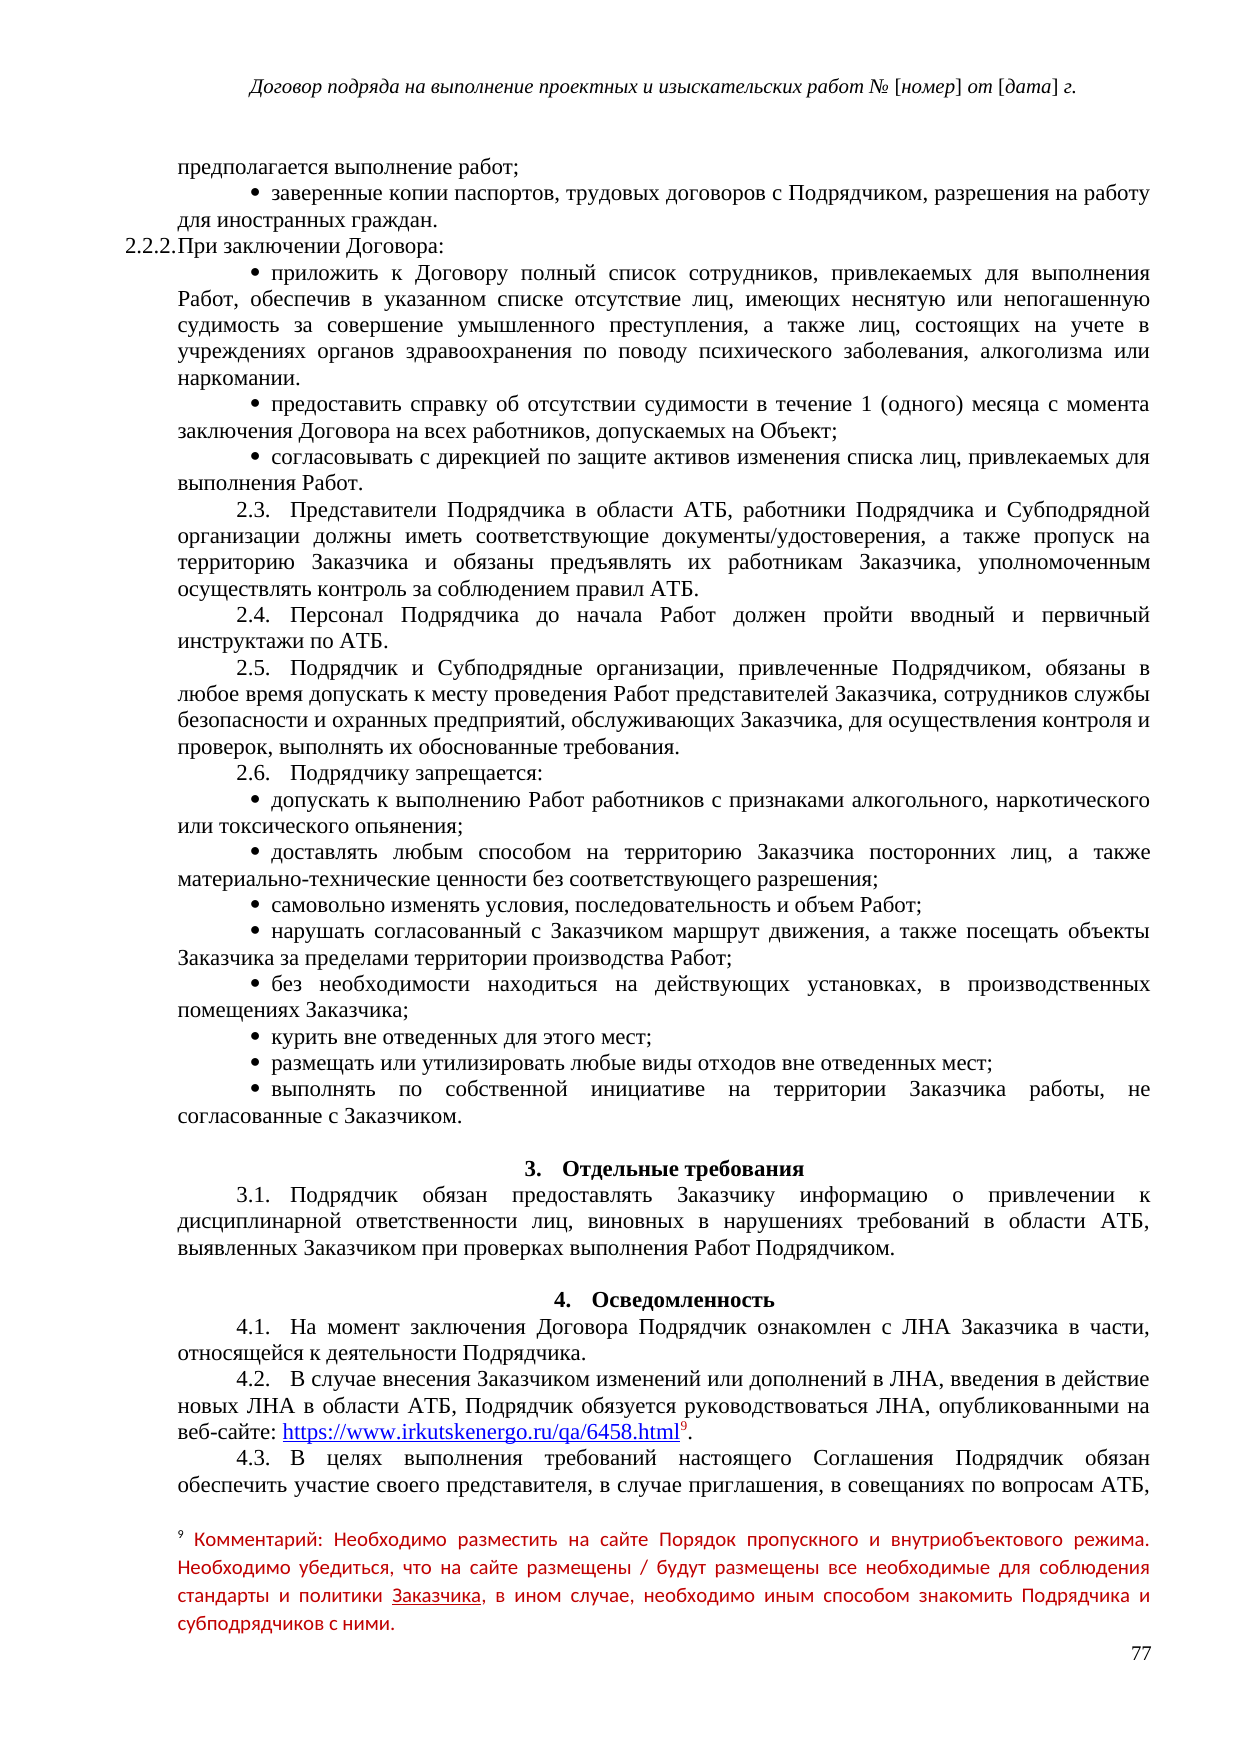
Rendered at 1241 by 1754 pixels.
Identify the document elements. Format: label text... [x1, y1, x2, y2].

list заверенные копии паспортов, трудовых договоров с Подрядчиком, разрешения на работу для иностранных граждан. [177, 179, 1152, 232]
list На момент заключения Договора Подрядчик ознакомлен с ЛНА Заказчика в части, относящейся к деятельности Подрядчика. [177, 1313, 1152, 1365]
list приложить к Договору полный список сотрудников, привлекаемых для выполнения Работ, обеспечив в указанном списке отсутствие лиц, имеющих неснятую или непогашенную судимость за совершение умышленного преступления, а также лиц, состоящих на учете в учреждениях органов здравоохранения по поводу психического заболевания, алкоголизма или наркомании. [177, 258, 1152, 390]
list Подрядчику запрещается: [177, 759, 1152, 786]
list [177, 1444, 1152, 1497]
list Представители Подрядчика в области АТБ, работники Подрядчика и Субподрядной организации должны иметь соответствующие документы/удостоверения, а также пропуск на территорию Заказчика и обязаны предъявлять их работникам Заказчика, уполномоченным осуществлять контроль за соблюдением правил АТБ. [177, 496, 1152, 601]
list Персонал Подрядчика до начала Работ должен пройти вводный и первичный инструктажи по АТБ. [177, 601, 1152, 654]
list допускать к выполнению Работ работников с признаками алкогольного, наркотического или токсического опьянения; [177, 786, 1152, 838]
list Осведомленность [177, 1286, 1152, 1313]
list В случае внесения Заказчиком изменений или дополнений в ЛНА, введения в действие новых ЛНА в области АТБ, Подрядчик обязуется руководствоваться ЛНА, опубликованными на веб-сайте: https://www.irkutskenergo.ru/qa/6458.html. [177, 1365, 1152, 1444]
list без необходимости находиться на действующих установках, в производственных помещениях Заказчика; [177, 970, 1152, 1023]
list предоставить справку об отсутствии судимости в течение 1 (одного) месяца с момента заключения Договора на всех работников, допускаемых на Объект; [177, 390, 1152, 443]
list Подрядчик и Субподрядные организации, привлеченные Подрядчиком, обязаны в любое время допускать к месту проведения Работ представителей Заказчика, сотрудников службы безопасности и охранных предприятий, обслуживающих Заказчика, для осуществления контроля и проверок, выполнять их обоснованные требования. [177, 654, 1152, 759]
list При заключении Договора: [125, 232, 1152, 258]
list доставлять любым способом на территорию Заказчика посторонних лиц, а также материально-технические ценности без соответствующего разрешения; [177, 838, 1152, 891]
list самовольно изменять условия, последовательность и объем Работ; [177, 891, 1152, 917]
list Отдельные требования [177, 1154, 1152, 1181]
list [177, 153, 1152, 179]
list размещать или утилизировать любые виды отходов вне отведенных мест; [177, 1049, 1152, 1076]
list выполнять по собственной инициативе на территории Заказчика работы, не согласованные с Заказчиком. [177, 1076, 1152, 1128]
list согласовывать с дирекцией по защите активов изменения списка лиц, привлекаемых для выполнения Работ. [177, 443, 1152, 496]
list нарушать согласованный с Заказчиком маршрут движения, а также посещать объекты Заказчика за пределами территории производства Работ; [177, 917, 1152, 970]
list Подрядчик обязан предоставлять Заказчику информацию о привлечении к дисциплинарной ответственности лиц, виновных в нарушениях требований в области АТБ, выявленных Заказчиком при проверках выполнения Работ Подрядчиком. [177, 1181, 1152, 1260]
list курить вне отведенных для этого мест; [177, 1023, 1152, 1049]
